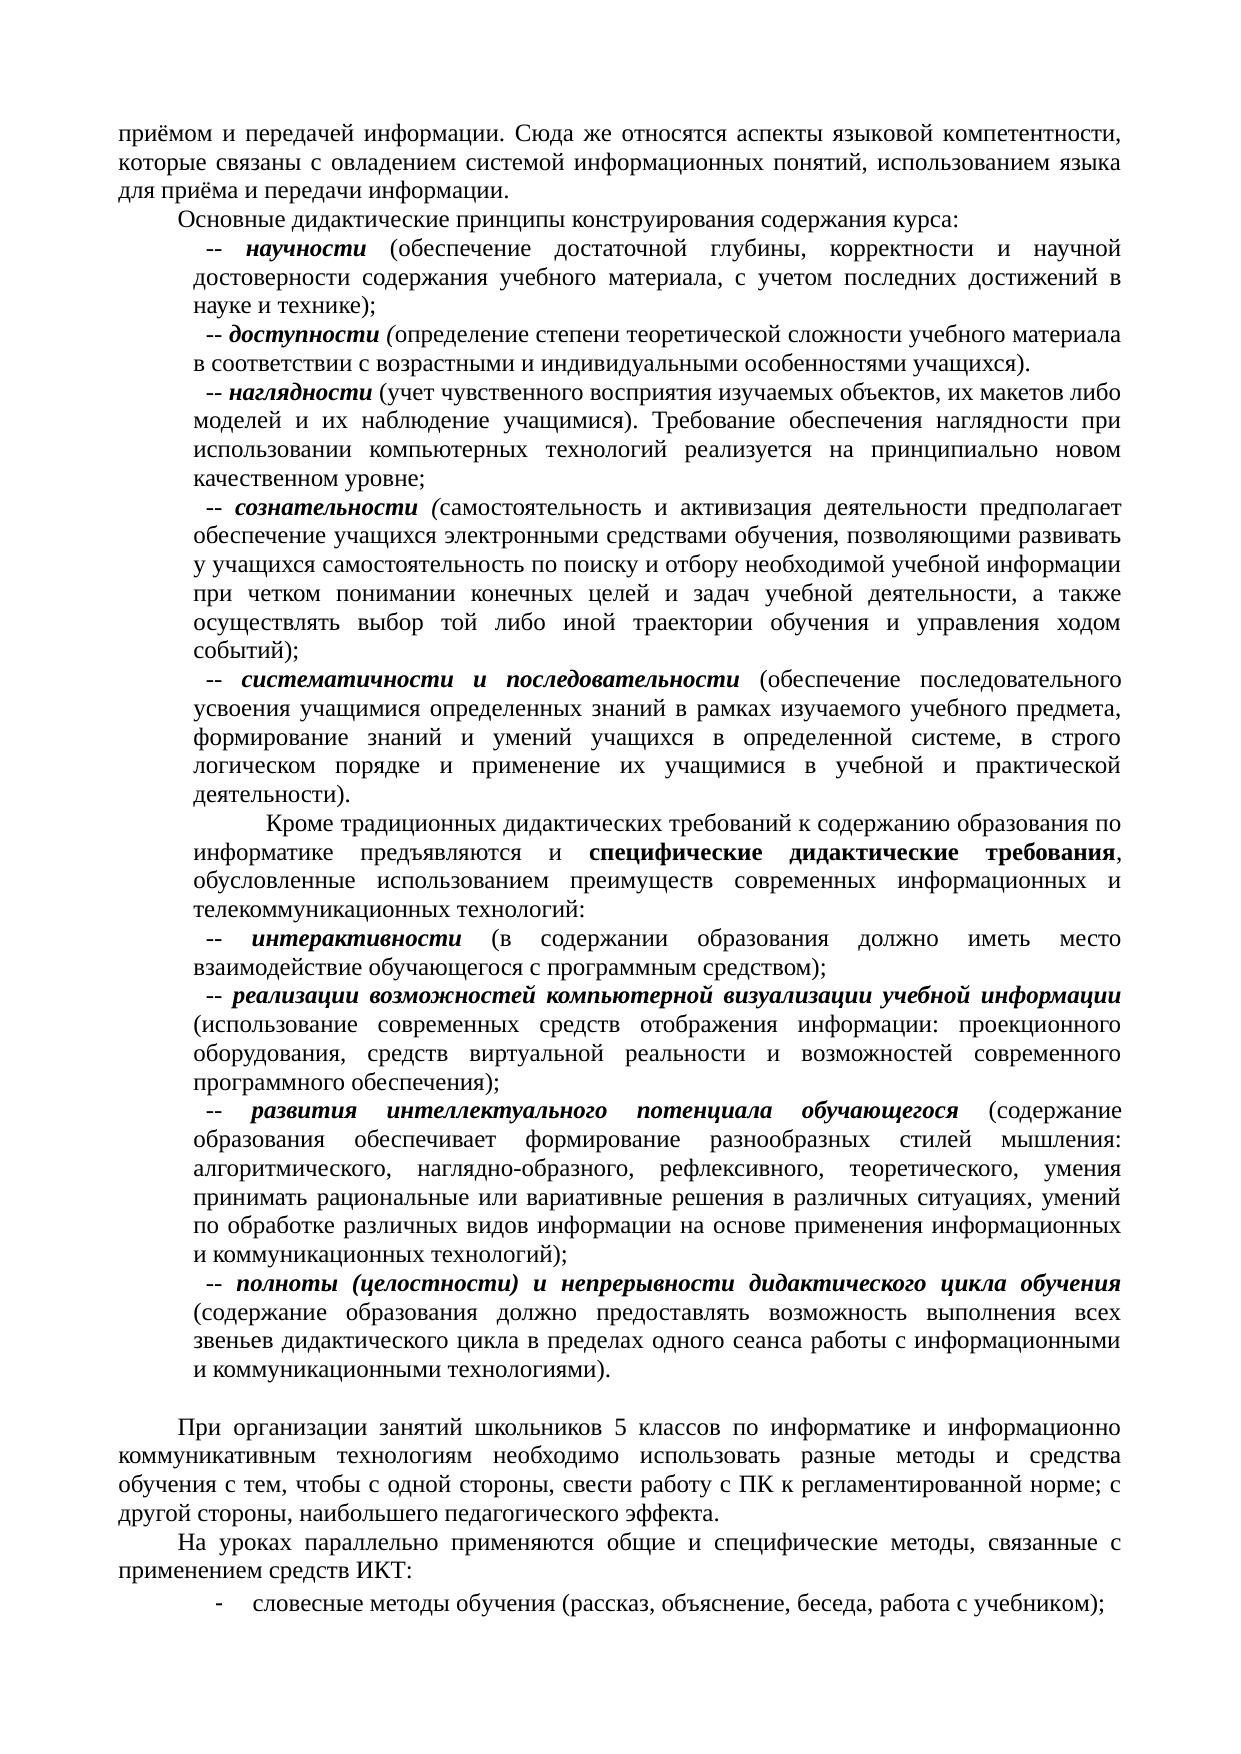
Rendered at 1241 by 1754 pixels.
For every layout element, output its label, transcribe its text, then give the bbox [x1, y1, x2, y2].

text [118, 118, 1122, 204]
text При организации занятий школьников 5 классов по информатике и информационно коммуникативным технологиям необходимо использовать разные методы и средства обучения с тем, чтобы с одной стороны, свести работу с ПК к регламентированной норме; с другой стороны, наибольшего педагогического эффекта. [118, 1412, 1122, 1527]
text -- развития интеллектуального потенциала обучающегося (содержание образования обеспечивает формирование разнообразных стилей мышления: алгоритмического, наглядно-образного, рефлексивного, теоретического, умения принимать рациональные или вариативные решения в различных ситуациях, умений по обработке различных видов информации на основе применения информационных и коммуникационных технологий); [193, 1096, 1122, 1268]
text -- интерактивности (в содержании образования должно иметь место взаимодействие обучающегося с программным средством); [193, 923, 1122, 981]
list словесные методы обучения (рассказ, объяснение, беседа, работа с учебником); [215, 1584, 1122, 1618]
text -- реализации возможностей компьютерной визуализации учебной информации (использование современных средств отображения информации: проекционного оборудования, средств виртуальной реальности и возможностей современного программного обеспечения); [193, 981, 1122, 1096]
text Основные дидактические принципы конструирования содержания курса: [118, 204, 1122, 233]
text Кроме традиционных дидактических требований к содержанию образования по информатике предъявляются и специфические дидактические требования, обусловленные использованием преимуществ современных информационных и телекоммуникационных технологий: [193, 808, 1122, 923]
text На уроках параллельно применяются общие и специфические методы, связанные с применением средств ИКТ: [118, 1527, 1122, 1584]
text -- полноты (целостности) и непрерывности дидактического цикла обучения (содержание образования должно предоставлять возможность выполнения всех звеньев дидактического цикла в пределах одного сеанса работы с информационными и коммуникационными технологиями). [193, 1268, 1122, 1383]
text -- научности (обеспечение достаточной глубины, корректности и научной достоверности содержания учебного материала, с учетом последних достижений в науке и технике); [193, 233, 1122, 319]
text -- доступности (определение степени теоретической сложности учебного материала в соответствии с возрастными и индивидуальными особенностями учащихся). [193, 319, 1122, 377]
text -- сознательности (самостоятельность и активизация деятельности предполагает обеспечение учащихся электронными средствами обучения, позволяющими развивать у учащихся самостоятельность по поиску и отбору необходимой учебной информации при четком понимании конечных целей и задач учебной деятельности, а также осуществлять выбор той либо иной траектории обучения и управления ходом событий); [193, 492, 1122, 664]
text -- систематичности и последовательности (обеспечение последовательного усвоения учащимися определенных знаний в рамках изучаемого учебного предмета, формирование знаний и умений учащихся в определенной системе, в строго логическом порядке и применение их учащимися в учебной и практической деятельности). [193, 664, 1122, 808]
text -- наглядности (учет чувственного восприятия изучаемых объектов, их макетов либо моделей и их наблюдение учащимися). Требование обеспечения наглядности при использовании компьютерных технологий реализуется на принципиально новом качественном уровне; [193, 377, 1122, 492]
